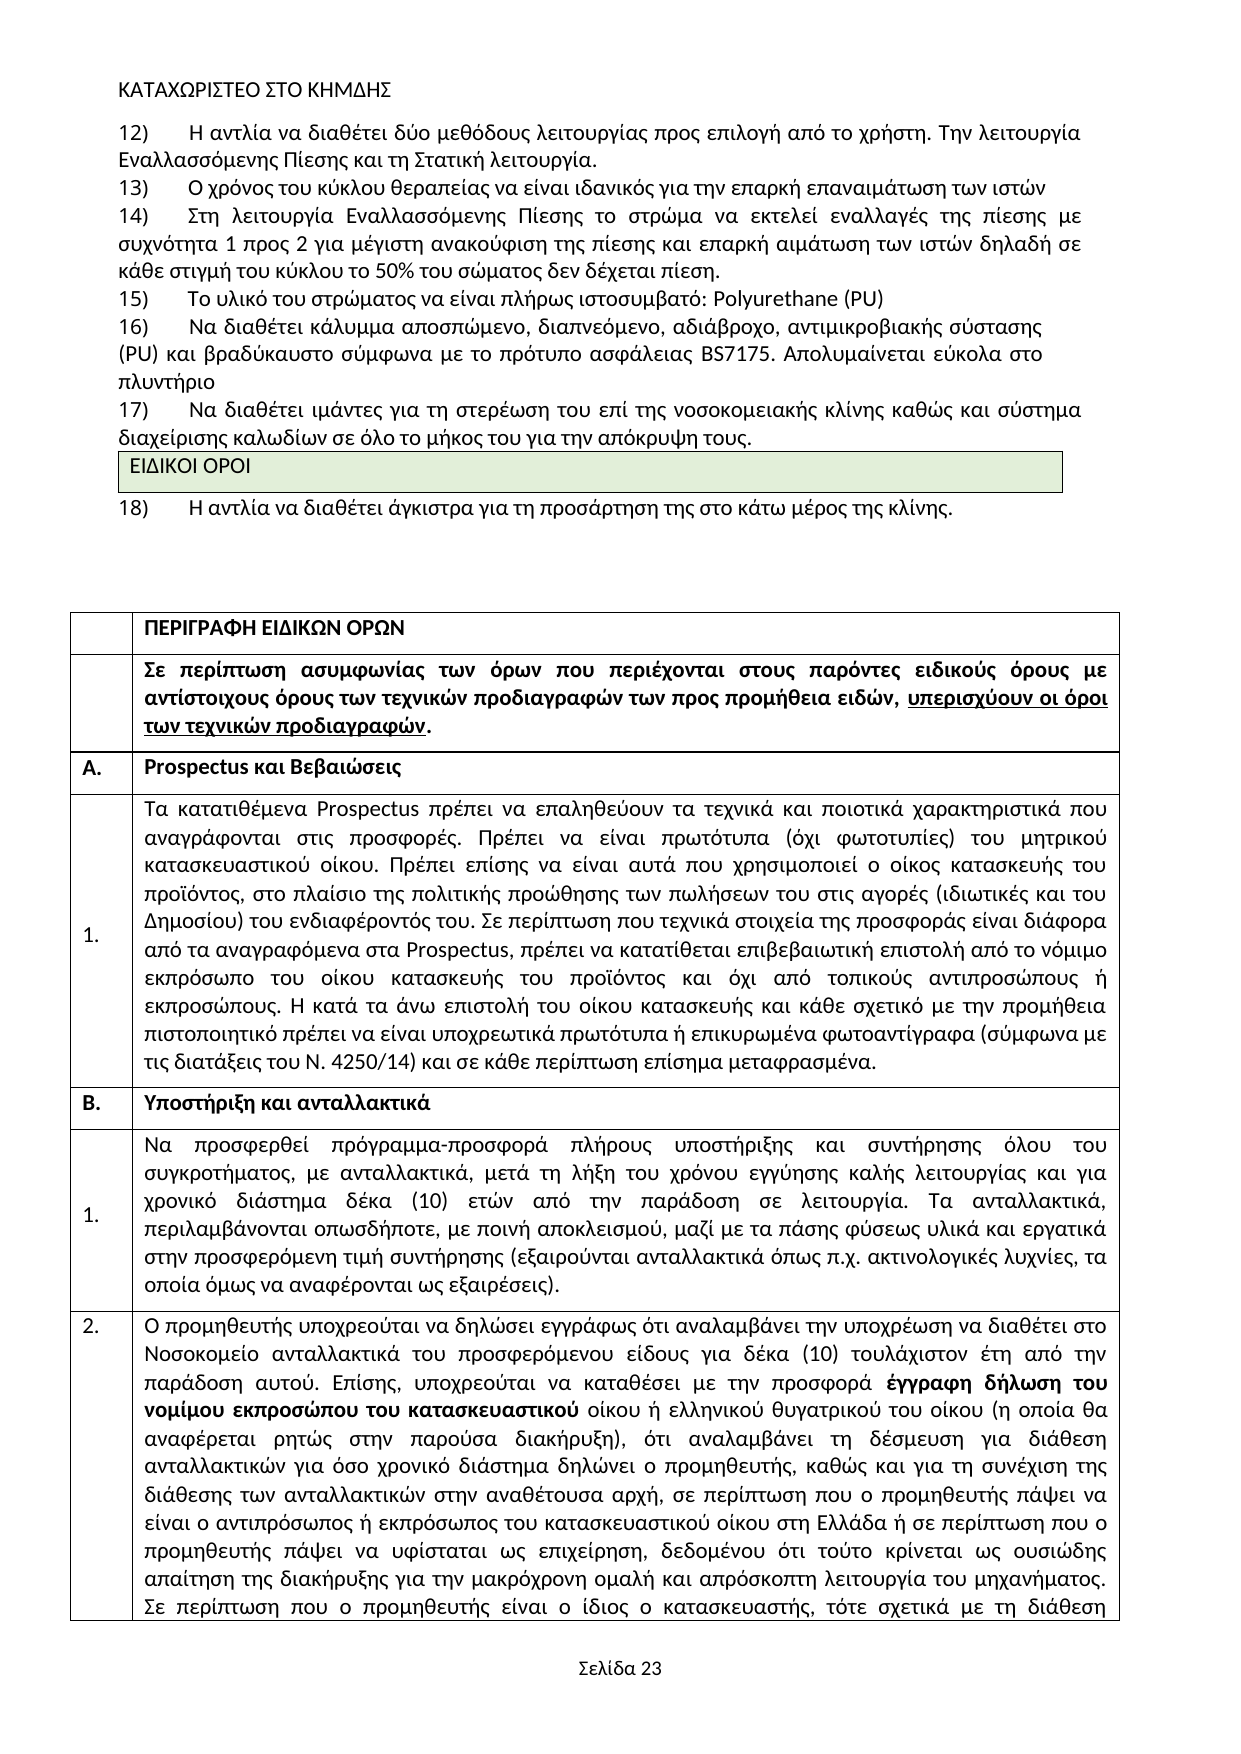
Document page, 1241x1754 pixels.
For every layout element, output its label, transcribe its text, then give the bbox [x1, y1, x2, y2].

list Να διαθέτει ιμάντες για τη στερέωση του επί της νοσοκομειακής κλίνης καθώς και σύστημα διαχείρισης καλωδίων σε όλο το μήκος του για την απόκρυψη τους. [118, 395, 1082, 451]
list Ο χρόνος του κύκλου θεραπείας να είναι ιδανικός για την επαρκή επαναιμάτωση των ιστών [118, 173, 1082, 201]
table_cell B. [71, 1088, 132, 1129]
table_cell [71, 1130, 132, 1311]
table_cell A. [71, 753, 132, 793]
list Στη λειτουργία Εναλλασσόμενης Πίεσης το στρώμα να εκτελεί εναλλαγές της πίεσης με συχνότητα 1 προς 2 για μέγιστη ανακούφιση της πίεσης και επαρκή αιμάτωση των ιστών δηλαδή σε κάθε στιγμή του κύκλου το 50% του σώματος δεν δέχεται πίεση. [118, 201, 1082, 284]
list Η αντλία να διαθέτει δύο μεθόδους λειτουργίας προς επιλογή από το χρήστη. Την λειτουργία Εναλλασσόμενης Πίεσης και τη Στατική λειτουργία. [118, 118, 1082, 173]
table_cell Τα κατατιθέμενα Prospectus πρέπει να επαληθεύουν τα τεχνικά και ποιοτικά χαρακτηριστικά που αναγράφονται στις προσφορές. Πρέπει να είναι πρωτότυπα (όχι φωτοτυπίες) του μητρικού κατασκευαστικού οίκου. Πρέπει επίσης να είναι αυτά που χρησιμοποιεί ο οίκος κατασκευής του προϊόντος, στο πλαίσιο της πολιτικής προώθησης των πωλήσεων του στις αγορές (ιδιωτικές και του Δημοσίου) του ενδιαφέροντός του. Σε περίπτωση που τεχνικά στοιχεία της προσφοράς είναι διάφορα από τα αναγραφόμενα στα Prospectus, πρέπει να κατατίθεται επιβεβαιωτική επιστολή από το νόμιμο εκπρόσωπο του οίκου κατασκευής του προϊόντος και όχι από τοπικούς αντιπροσώπους ή εκπροσώπους. Η κατά τα άνω επιστολή του οίκου κατασκευής και κάθε σχετικό με την προμήθεια πιστοποιητικό πρέπει να είναι υποχρεωτικά πρωτότυπα ή επικυρωμένα φωτοαντίγραφα (σύμφωνα με τις διατάξεις του Ν. 4250/14) και σε κάθε περίπτωση επίσημα μεταφρασμένα. [133, 795, 1119, 1087]
table_cell [71, 795, 132, 1087]
table_header [71, 613, 132, 654]
table_header ΕΙΔΙΚΟΙ ΟΡΟΙ [119, 452, 1062, 492]
list Να διαθέτει κάλυμμα αποσπώμενο, διαπνεόμενο, αδιάβροχο, αντιμικροβιακής σύστασης (PU) και βραδύκαυστο σύμφωνα με το πρότυπο ασφάλειας BS7175. Απολυμαίνεται εύκολα στο πλυντήριο [118, 312, 1043, 395]
list Η αντλία να διαθέτει άγκιστρα για τη προσάρτηση της στο κάτω μέρος της κλίνης. [118, 493, 1122, 521]
table_cell Nα προσφερθεί πρόγραμμα-προσφορά πλήρους υποστήριξης και συντήρησης όλου του συγκροτήματος, με ανταλλακτικά, μετά τη λήξη του χρόνου εγγύησης καλής λειτουργίας και για χρονικό διάστημα δέκα (10) ετών από την παράδοση σε λειτουργία. Τα ανταλλακτικά, περιλαμβάνονται οπωσδήποτε, με ποινή αποκλεισμού, μαζί με τα πάσης φύσεως υλικά και εργατικά στην προσφερόμενη τιμή συντήρησης (εξαιρούνται ανταλλακτικά όπως π.χ. ακτινολογικές λυχνίες, τα οποία όμως να αναφέρονται ως εξαιρέσεις). [133, 1130, 1119, 1311]
table_header ΠΕΡΙΓΡΑΦΗ ΕΙΔΙΚΩΝ ΟΡΩΝ [133, 613, 1119, 654]
table_cell Υποστήριξη και ανταλλακτικά [133, 1088, 1119, 1129]
list Το υλικό του στρώματος να είναι πλήρως ιστοσυμβατό: Polyurethane (PU) [118, 284, 1122, 312]
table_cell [133, 1312, 1119, 1620]
table_cell [71, 1312, 132, 1620]
table_cell Prospectus και Βεβαιώσεις [133, 753, 1119, 793]
table_cell [71, 655, 132, 751]
table_cell Σε περίπτωση ασυμφωνίας των όρων που περιέχονται στους παρόντες ειδικούς όρους με αντίστοιχους όρους των τεχνικών προδιαγραφών των προς προμήθεια ειδών, υπερισχύουν οι όροι των τεχνικών προδιαγραφών. [133, 655, 1119, 751]
